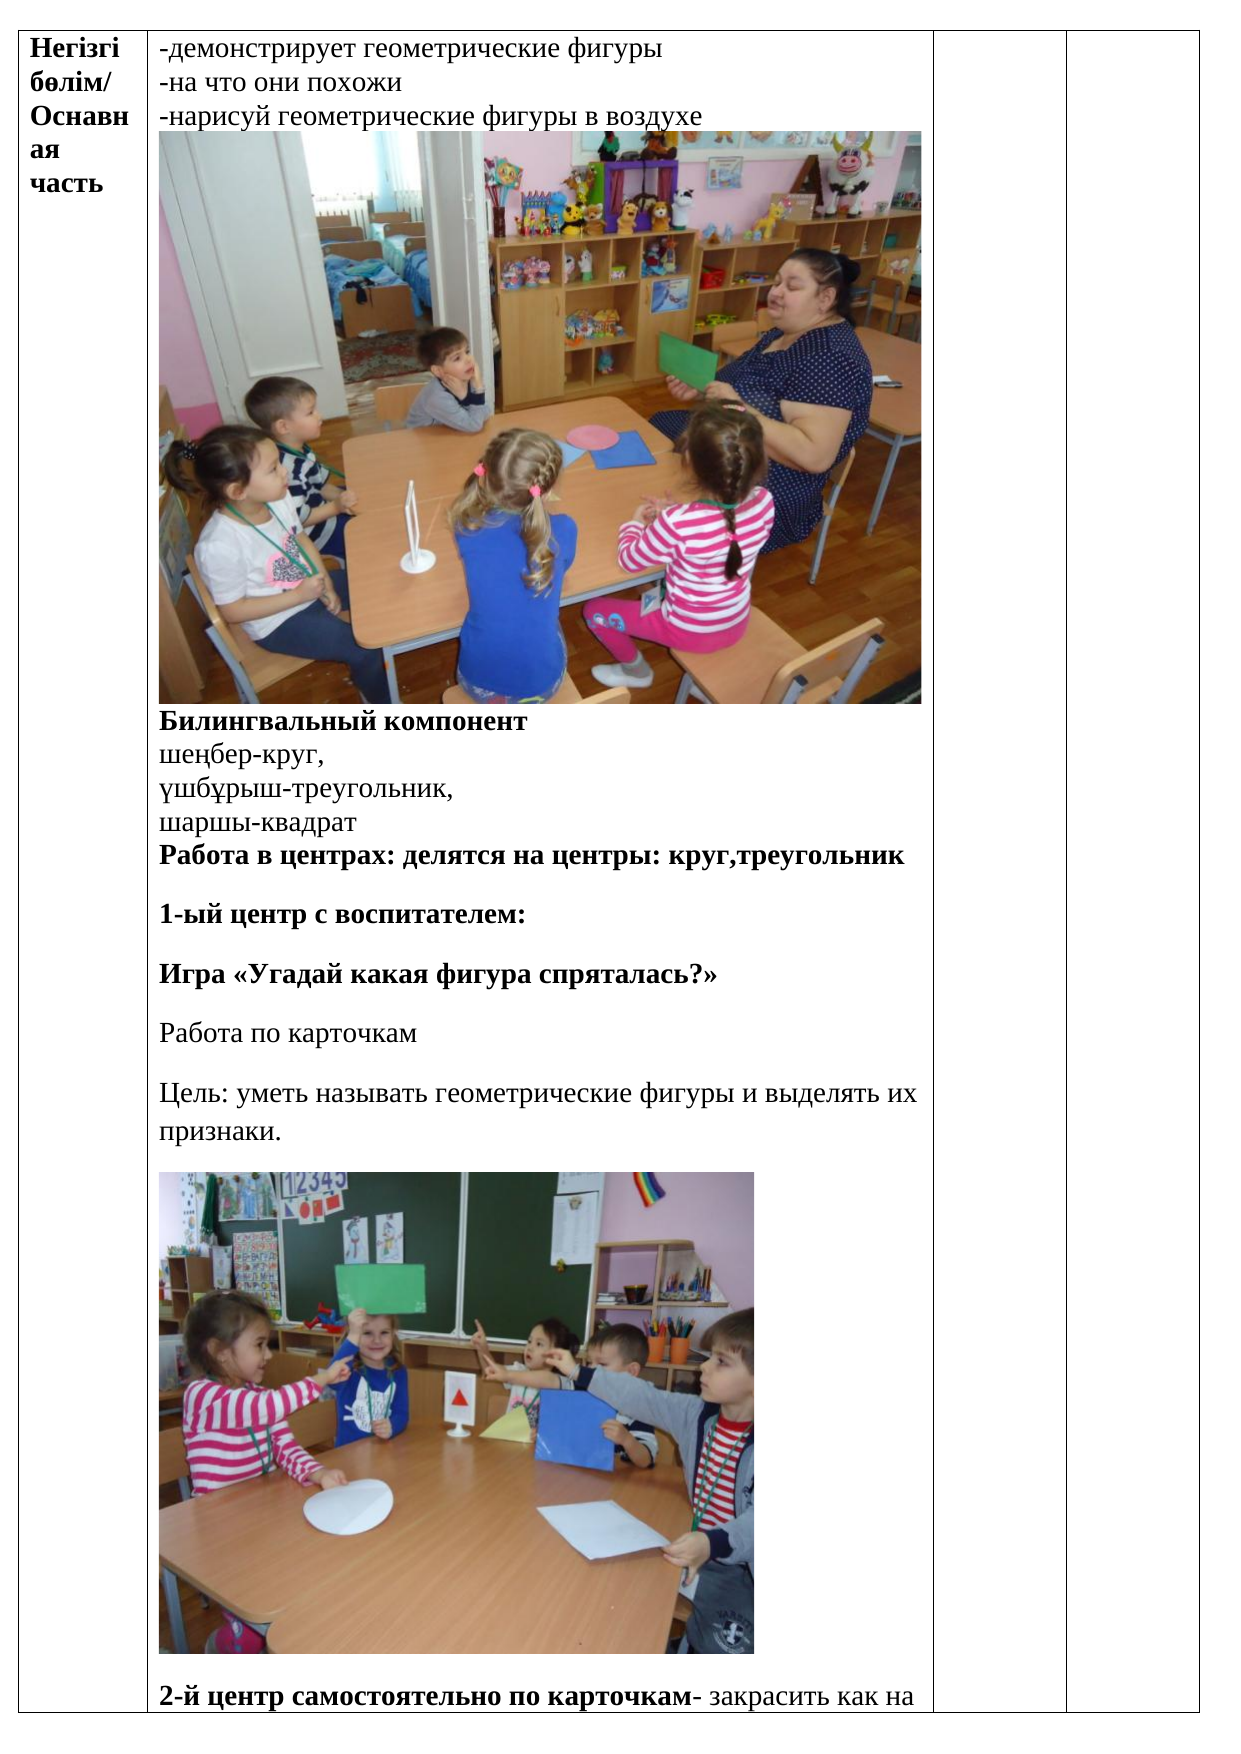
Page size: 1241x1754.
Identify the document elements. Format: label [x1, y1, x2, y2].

table_cell [19, 31, 147, 1712]
table_cell [1067, 31, 1199, 1712]
picture [158, 131, 922, 704]
table_cell [148, 31, 933, 1712]
picture [158, 1172, 755, 1654]
table_cell [934, 31, 1066, 1712]
